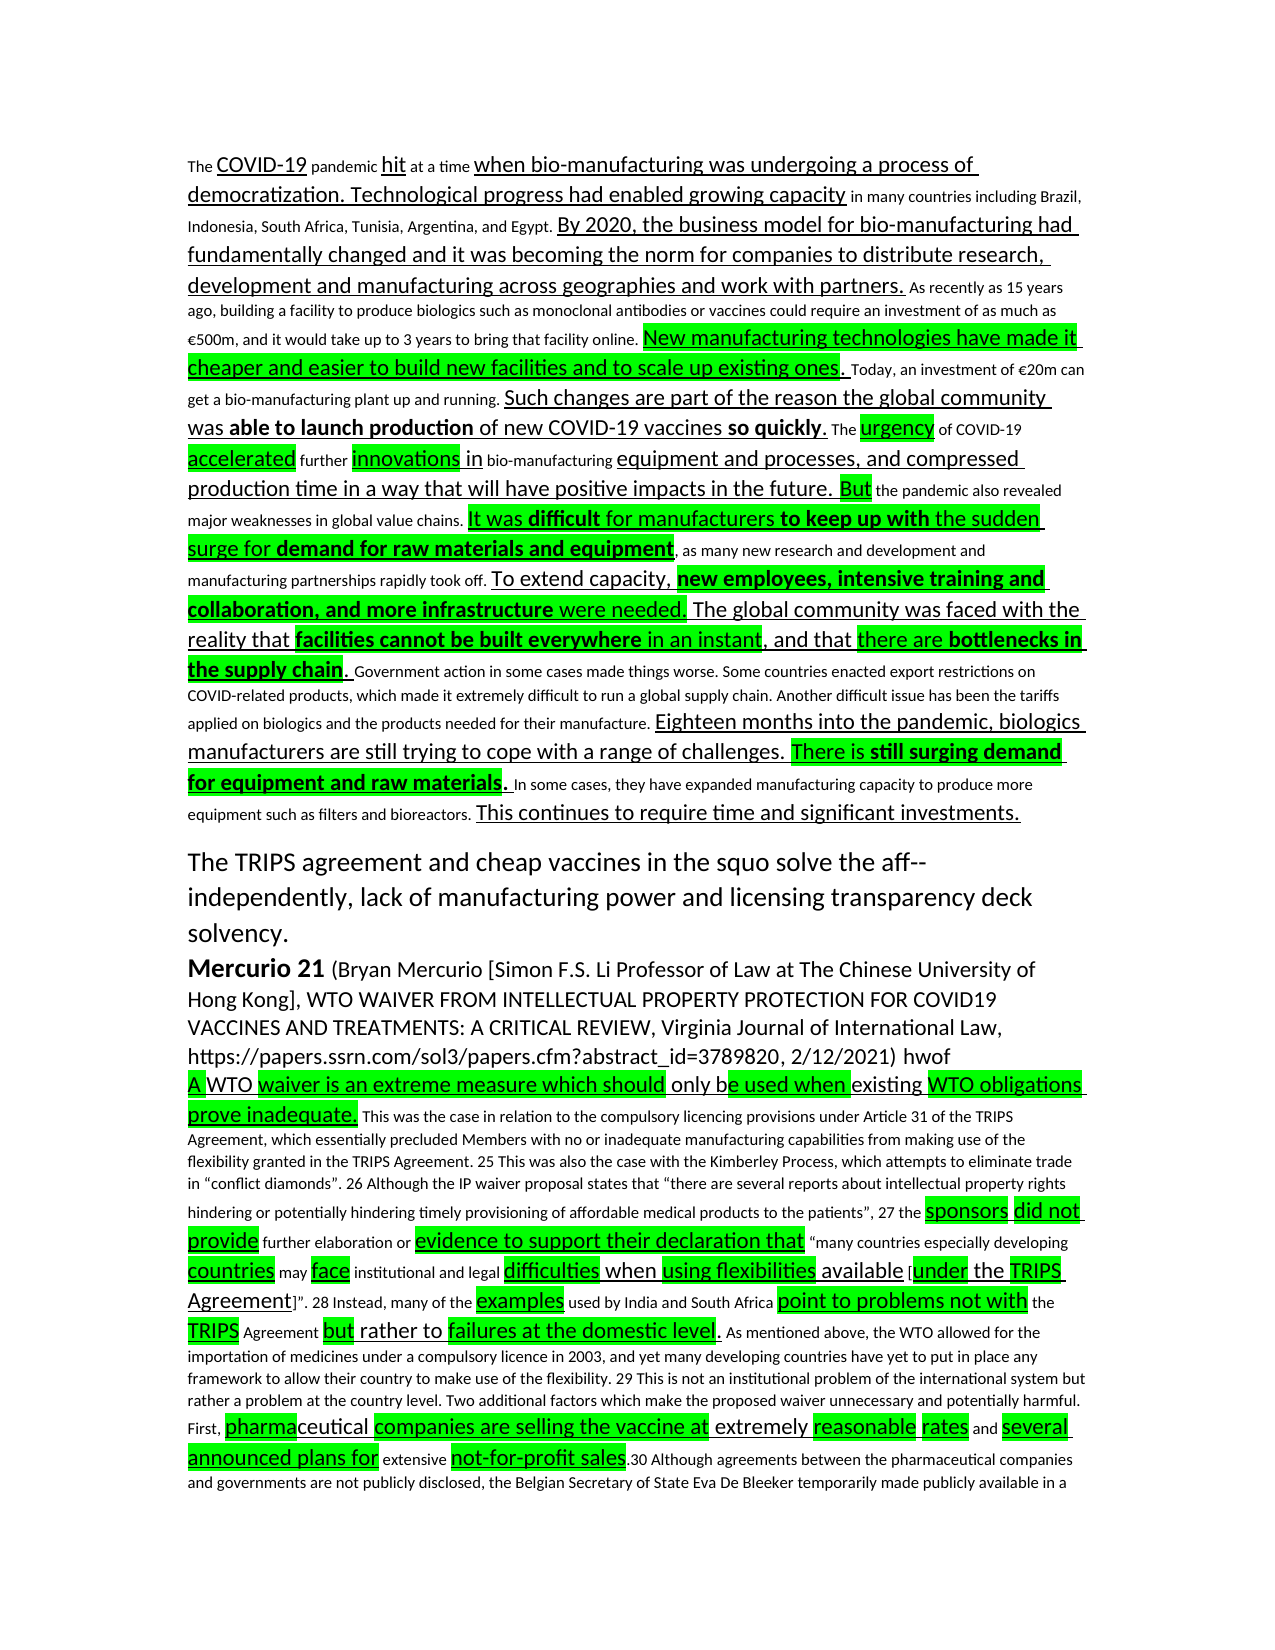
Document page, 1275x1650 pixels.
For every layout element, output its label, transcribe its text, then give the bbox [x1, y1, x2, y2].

subtitle The TRIPS agreement and cheap vaccines in the squo solve the aff--independently, lack of manufacturing power and licensing transparency deck solvency. [187, 845, 1087, 949]
text The COVID-19 pandemic hit at a time when bio-manufacturing was undergoing a process of democratization. Technological progress had enabled growing capacity in many countries including Brazil, Indonesia, South Africa, Tunisia, Argentina, and Egypt. By 2020, the business model for bio-manufacturing had fundamentally changed and it was becoming the norm for companies to distribute research, development and manufacturing across geographies and work with partners. As recently as 15 years ago, building a facility to produce biologics such as monoclonal antibodies or vaccines could require an investment of as much as €500m, and it would take up to 3 years to bring that facility online. New manufacturing technologies have made it cheaper and easier to build new facilities and to scale up existing ones. Today, an investment of €20m can get a bio-manufacturing plant up and running. Such changes are part of the reason the global community was able to launch production of new COVID-19 vaccines so quickly. The urgency of COVID-19 accelerated further innovations in bio-manufacturing equipment and processes, and compressed production time in a way that will have positive impacts in the future. But the pandemic also revealed major weaknesses in global value chains. It was difficult for manufacturers to keep up with the sudden surge for demand for raw materials and equipment, as many new research and development and manufacturing partnerships rapidly took off. To extend capacity, new employees, intensive training and collaboration, and more infrastructure were needed. The global community was faced with the reality that facilities cannot be built everywhere in an instant, and that there are bottlenecks in the supply chain. Government action in some cases made things worse. Some countries enacted export restrictions on COVID-related products, which made it extremely difficult to run a global supply chain. Another difficult issue has been the tariffs applied on biologics and the products needed for their manufacture. Eighteen months into the pandemic, biologics manufacturers are still trying to cope with a range of challenges. There is still surging demand for equipment and raw materials. In some cases, they have expanded manufacturing capacity to produce more equipment such as filters and bioreactors. This continues to require time and significant investments. [187, 650, 1087, 826]
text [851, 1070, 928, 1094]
text The COVID-19 pandemic hit at a time when bio-manufacturing was undergoing a process of democratization. Technological progress had enabled growing capacity in many countries including Brazil, Indonesia, South Africa, Tunisia, Argentina, and Egypt. By 2020, the business model for bio-manufacturing had fundamentally changed and it was becoming the norm for companies to distribute research, development and manufacturing across geographies and work with partners. As recently as 15 years ago, building a facility to produce biologics such as monoclonal antibodies or vaccines could require an investment of as much as €500m, and it would take up to 3 years to bring that facility online. New manufacturing technologies have made it cheaper and easier to build new facilities and to scale up existing ones. Today, an investment of €20m can get a bio-manufacturing plant up and running. Such changes are part of the reason the global community was able to launch production of new COVID-19 vaccines so quickly. The urgency of COVID-19 accelerated further innovations in bio-manufacturing equipment and processes, and compressed production time in a way that will have positive impacts in the future. But the pandemic also revealed major weaknesses in global value chains. It was difficult for manufacturers to keep up with the sudden surge for demand for raw materials and equipment, as many new research and development and manufacturing partnerships rapidly took off. To extend capacity, new employees, intensive training and collaboration, and more infrastructure were needed. The global community was faced with the reality that facilities cannot be built everywhere in an instant, and that there are bottlenecks in the supply chain. Government action in some cases made things worse. Some countries enacted export restrictions on COVID-related products, which made it extremely difficult to run a global supply chain. Another difficult issue has been the tariffs applied on biologics and the products needed for their manufacture. Eighteen months into the pandemic, biologics manufacturers are still trying to cope with a range of challenges. There is still surging demand for equipment and raw materials. In some cases, they have expanded manufacturing capacity to produce more equipment such as filters and bioreactors. This continues to require time and significant investments. [187, 150, 1087, 649]
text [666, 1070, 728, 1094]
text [187, 1095, 1087, 1493]
text Mercurio 21 (Bryan Mercurio [Simon F.S. Li Professor of Law at The Chinese University of Hong Kong], WTO WAIVER FROM INTELLECTUAL PROPERTY PROTECTION FOR COVID19 VACCINES AND TREATMENTS: A CRITICAL REVIEW, Virginia Journal of International Law, https://papers.ssrn.com/sol3/papers.cfm?abstract_id=3789820, 2/12/2021) hwof [187, 952, 1087, 1070]
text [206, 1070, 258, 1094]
